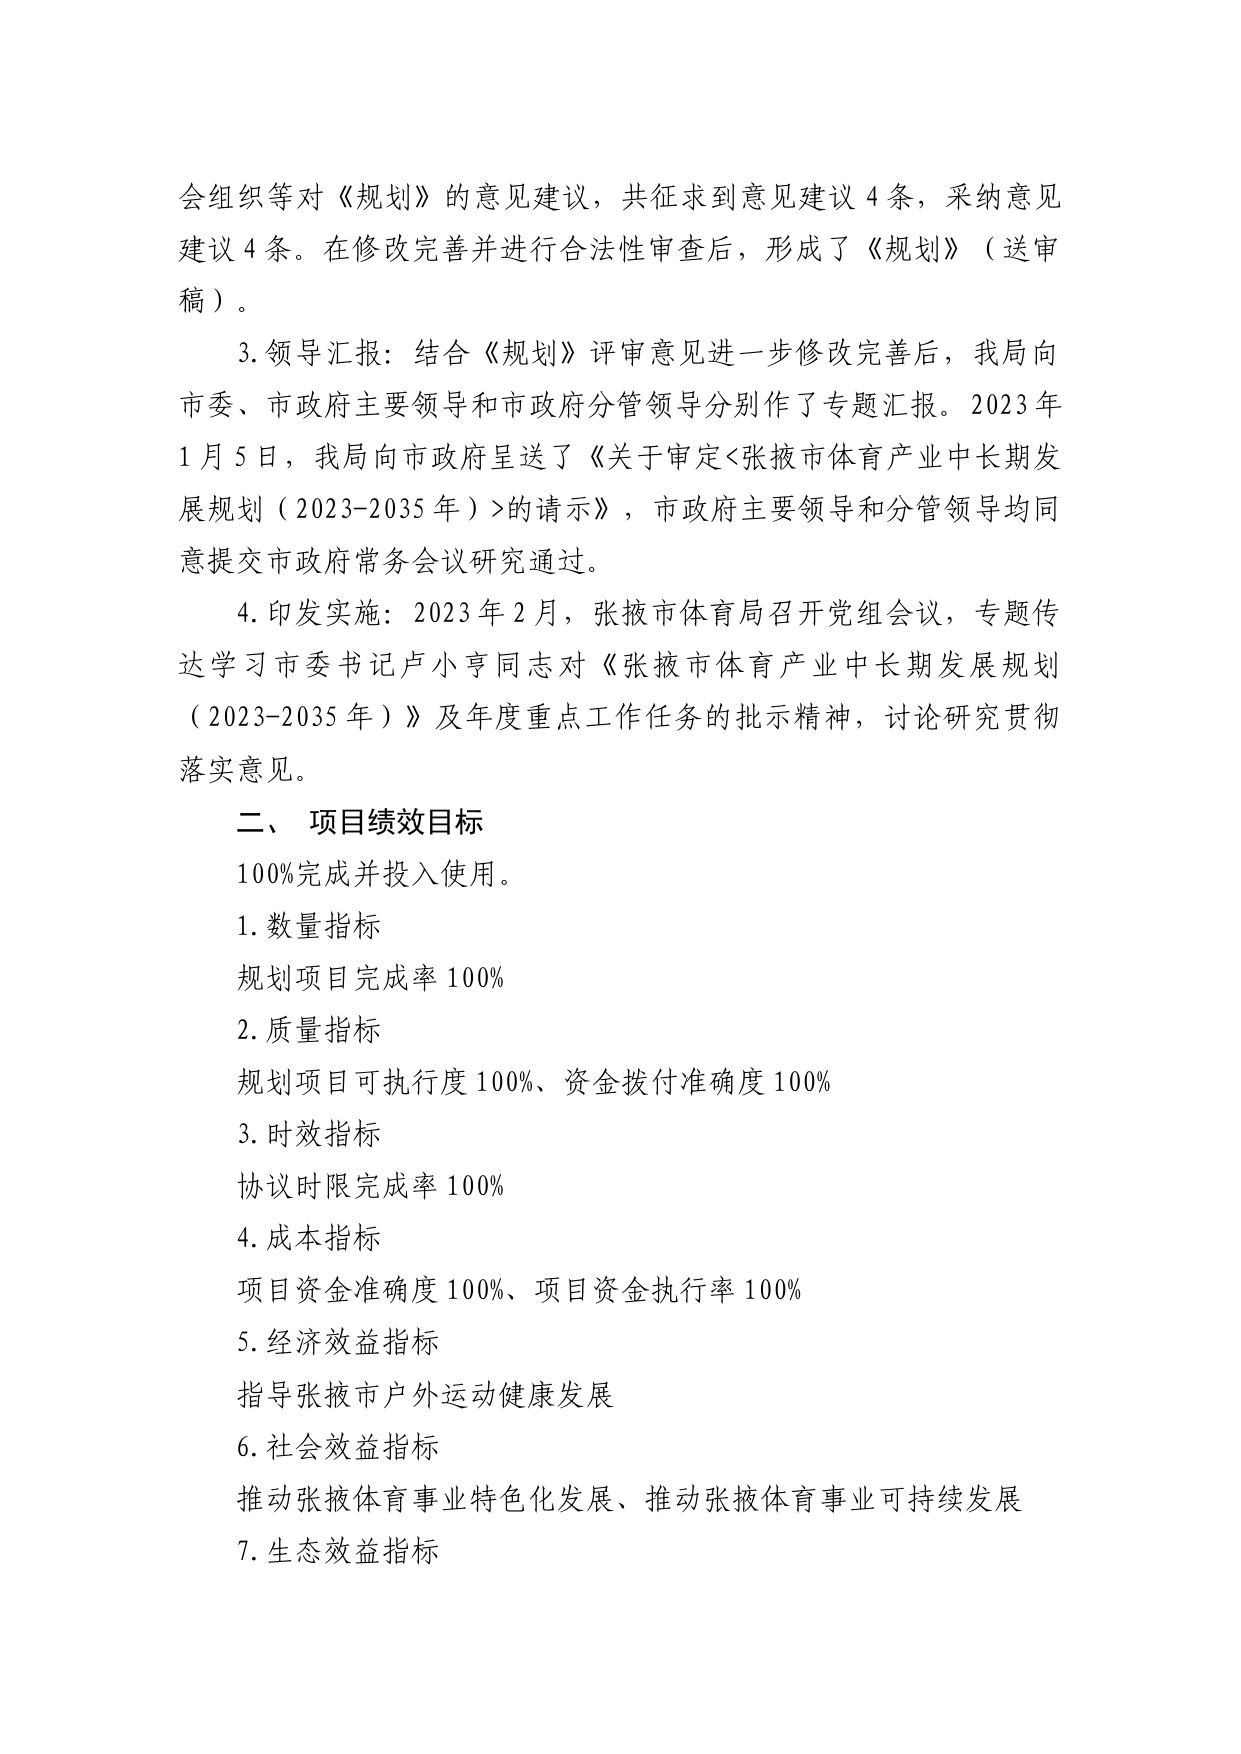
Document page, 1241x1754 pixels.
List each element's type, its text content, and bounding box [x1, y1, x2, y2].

list 规划项目完成率100% [177, 947, 1063, 999]
list 2.质量指标 [177, 999, 1063, 1051]
list 7.生态效益指标 [177, 1519, 1063, 1572]
list 推动张掖体育事业特色化发展、推动张掖体育事业可持续发展 [177, 1467, 1063, 1519]
list 1.数量指标 [177, 894, 1063, 947]
list 4.成本指标 [177, 1207, 1063, 1259]
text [177, 165, 1063, 322]
list 100%完成并投入使用。 [177, 842, 1063, 894]
list 项目资金准确度100%、项目资金执行率100% [177, 1259, 1063, 1311]
list 3.时效指标 [177, 1103, 1063, 1155]
list 5.经济效益指标 [177, 1311, 1063, 1363]
text 二、 项目绩效目标 [177, 790, 1063, 842]
list 6.社会效益指标 [177, 1415, 1063, 1467]
text 4.印发实施：2023年2月，张掖市体育局召开党组会议，专题传达学习市委书记卢小亨同志对《张掖市体育产业中长期发展规划（2023-2035年）》及年度重点工作任务的批示精神，讨论研究贯彻落实意见。 [177, 582, 1063, 790]
text 3.领导汇报：结合《规划》评审意见进一步修改完善后，我局向市委、市政府主要领导和市政府分管领导分别作了专题汇报。2023年1月5日，我局向市政府呈送了《关于审定<张掖市体育产业中长期发展规划（2023-2035年）>的请示》，市政府主要领导和分管领导均同意提交市政府常务会议研究通过。 [177, 322, 1063, 582]
list 协议时限完成率100% [177, 1155, 1063, 1207]
list 规划项目可执行度100%、资金拨付准确度100% [177, 1051, 1063, 1103]
list 指导张掖市户外运动健康发展 [177, 1363, 1063, 1415]
